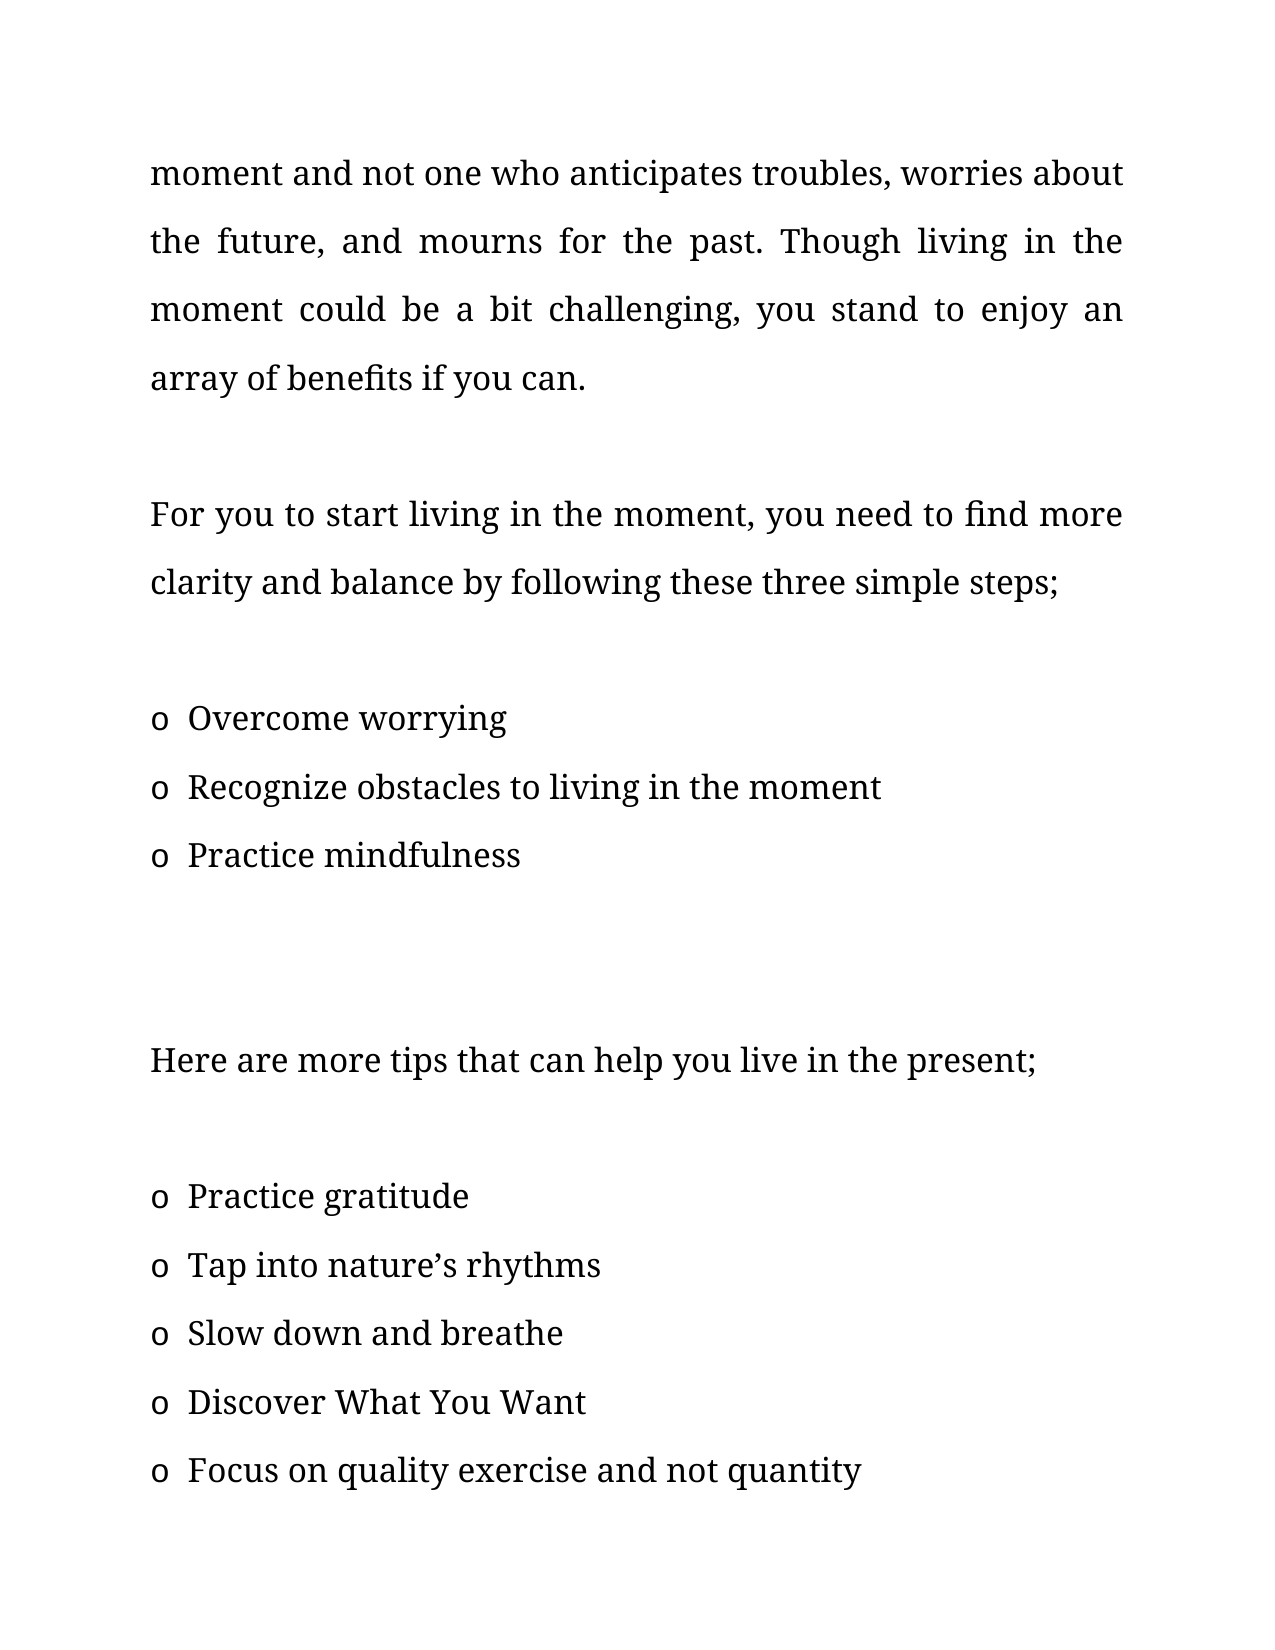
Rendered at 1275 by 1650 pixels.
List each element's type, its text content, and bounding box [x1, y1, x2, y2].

list Practice mindfulness [150, 832, 1125, 878]
text Here are more tips that can help you live in the present; [150, 1037, 1125, 1082]
list Practice gratitude [150, 1173, 1125, 1219]
list Slow down and breathe [150, 1310, 1125, 1356]
list Focus on quality exercise and not quantity [150, 1447, 1125, 1493]
list Discover What You Want [150, 1379, 1125, 1424]
list Overcome worrying [150, 695, 1125, 741]
list Tap into nature’s rhythms [150, 1242, 1125, 1287]
text For you to start living in the moment, you need to find more clarity and balance by following these three simple steps; [150, 491, 1125, 604]
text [150, 150, 1125, 400]
list Recognize obstacles to living in the moment [150, 763, 1125, 809]
